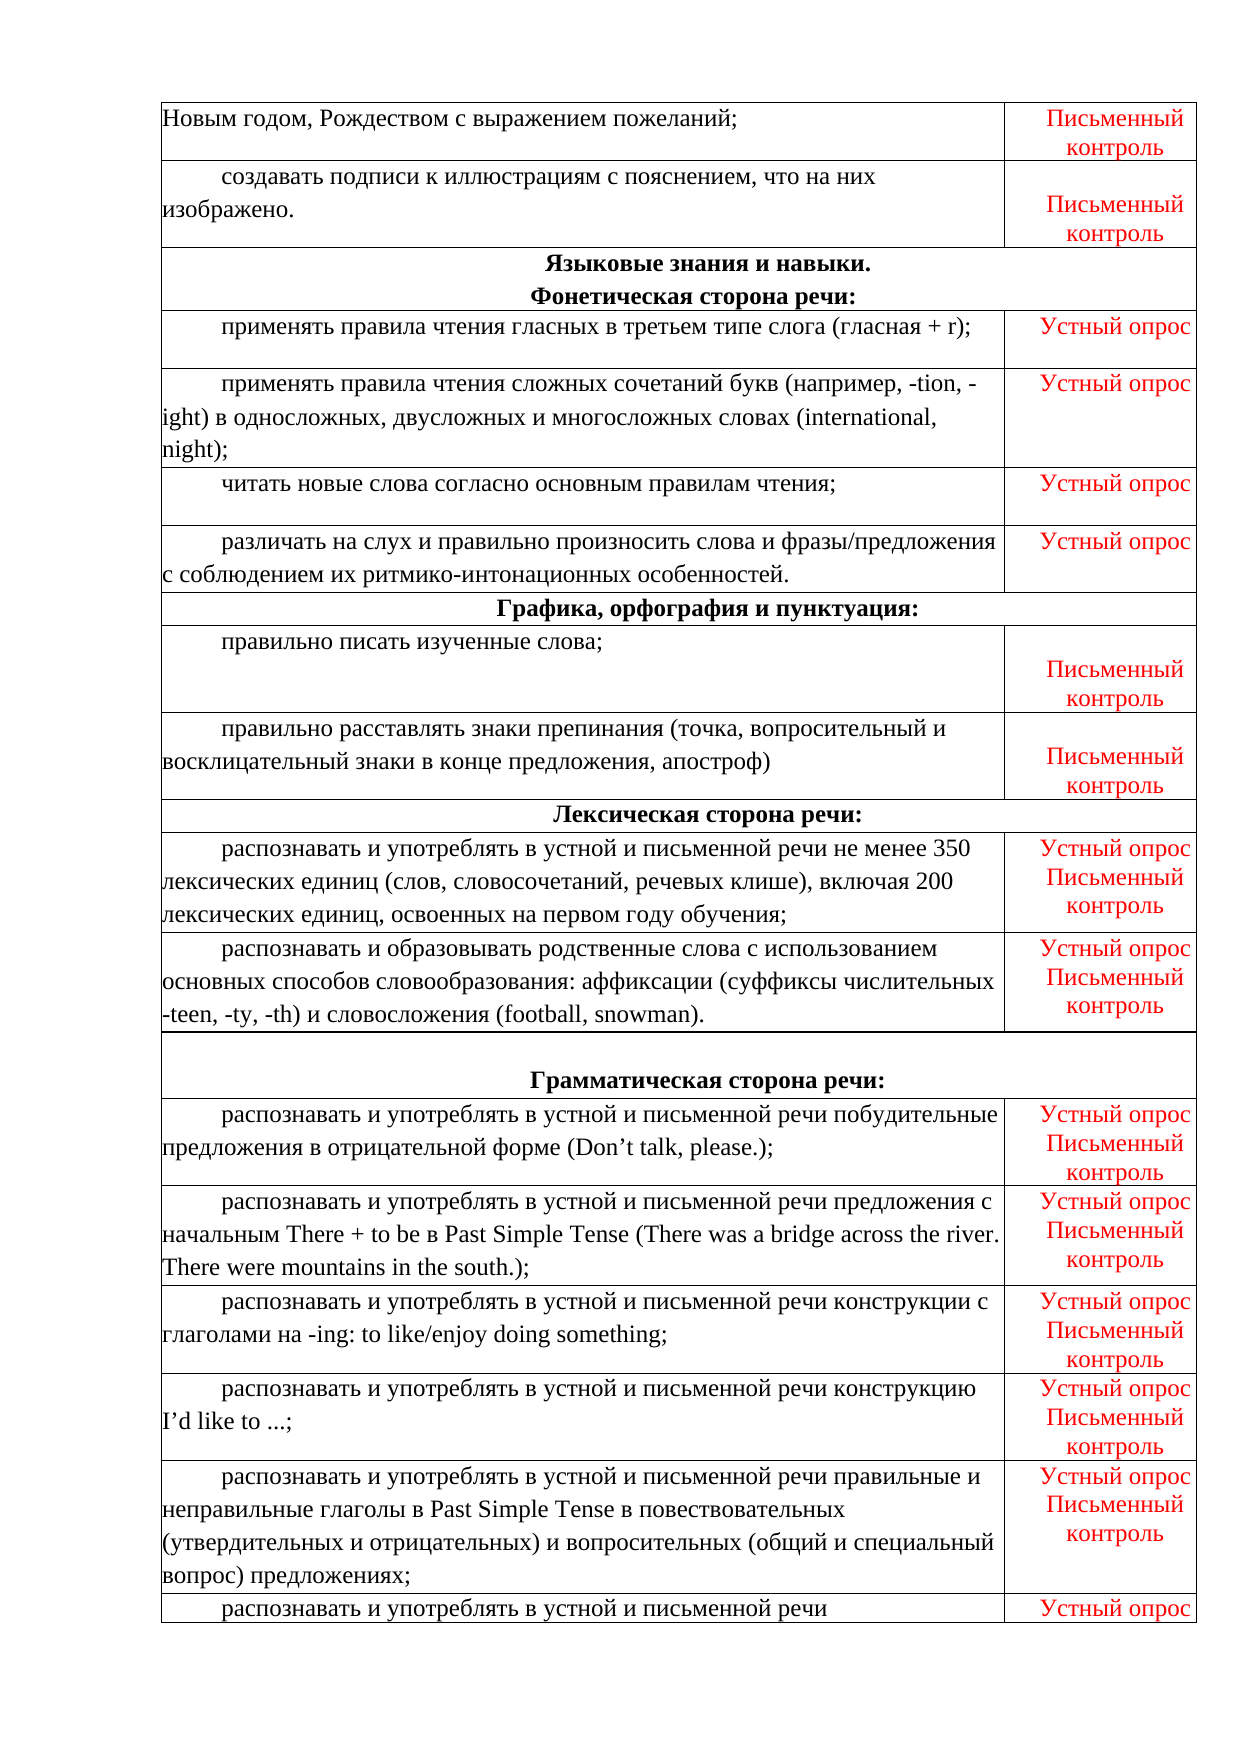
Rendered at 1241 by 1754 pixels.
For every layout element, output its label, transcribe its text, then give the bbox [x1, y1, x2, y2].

table_cell распознавать и употреблять в устной и письменной речи не менее 350 лексических единиц (слов, словосочетаний, речевых клише), включая 200 лексических единиц, освоенных на первом году обучения; [162, 833, 1004, 932]
table_cell распознавать и употреблять в устной и письменной речи правильные и неправильные глаголы в Past Simple Tense в повествовательных (утвердительных и отрицательных) и вопросительных (общий и специальный вопрос) предложениях; [162, 1461, 1004, 1592]
table_cell распознавать и употреблять в устной и письменной речи предложения с начальным There + to be в Past Simple Tense (There was a bridge across the river. There were mountains in the south.); [162, 1186, 1004, 1285]
table_cell Письменный контроль [1005, 161, 1196, 247]
table_cell распознавать и употреблять в устной и письменной речи побудительные предложения в отрицательной форме (Don’t talk, please.); [162, 1099, 1004, 1185]
table_cell применять правила чтения сложных сочетаний букв (например, -tion, -ight) в односложных, двусложных и многосложных словах (international, night); [162, 369, 1004, 467]
table_cell распознавать и употреблять в устной и письменной речи конструкции с глаголами на -ing: to like/enjoy doing something; [162, 1286, 1004, 1372]
table_cell Письменный контроль [1005, 713, 1196, 798]
table_cell применять правила чтения гласных в третьем типе слога (гласная + r); [162, 311, 1004, 367]
table_cell правильно писать изученные слова; [162, 626, 1004, 712]
table_cell Устный опрос [1005, 526, 1196, 592]
table_cell распознавать и употреблять в устной и письменной речи конструкцию I’d like to ...; [162, 1374, 1004, 1460]
table_cell Устный опрос Письменный контроль [1005, 833, 1196, 932]
table_cell Устный опрос [1005, 369, 1196, 467]
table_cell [162, 103, 1004, 160]
table_cell Устный опрос [1005, 311, 1196, 367]
table_cell Устный опрос Письменный контроль [1005, 933, 1196, 1031]
table_cell Лексическая сторона речи: [162, 800, 1196, 832]
table_cell Устный опрос Письменный контроль [1005, 1461, 1196, 1592]
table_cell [162, 1594, 1004, 1622]
table_cell создавать подписи к иллюстрациям с пояснением, что на них изображено. [162, 161, 1004, 247]
table_cell Письменный контроль [1005, 626, 1196, 712]
table_cell Языковые знания и навыки. Фонетическая сторона речи: [162, 248, 1196, 310]
table_cell Грамматическая сторона речи: [162, 1033, 1196, 1098]
table_cell Устный опрос Письменный контроль [1005, 1186, 1196, 1285]
table_cell Устный опрос Письменный контроль [1005, 1099, 1196, 1185]
table_cell Устный опрос Письменный контроль [1005, 1286, 1196, 1372]
table_cell Устный опрос [1005, 468, 1196, 525]
table_cell распознавать и образовывать родственные слова с использованием основных способов словообразования: аффиксации (суффиксы числительных -teen, -ty, -th) и словосложения (football, snowman). [162, 933, 1004, 1031]
table_cell Устный опрос Письменный контроль [1005, 1374, 1196, 1460]
table_cell Письменный контроль [1005, 103, 1196, 160]
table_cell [1005, 1594, 1196, 1622]
table_cell различать на слух и правильно произносить слова и фразы/предложения с соблюдением их ритмико-интонационных особенностей. [162, 526, 1004, 592]
table_cell читать новые слова согласно основным правилам чтения; [162, 468, 1004, 525]
table_cell правильно расставлять знаки препинания (точка, вопросительный и восклицательный знаки в конце предложения, апостроф) [162, 713, 1004, 798]
table_cell Графика, орфография и пунктуация: [162, 593, 1196, 625]
